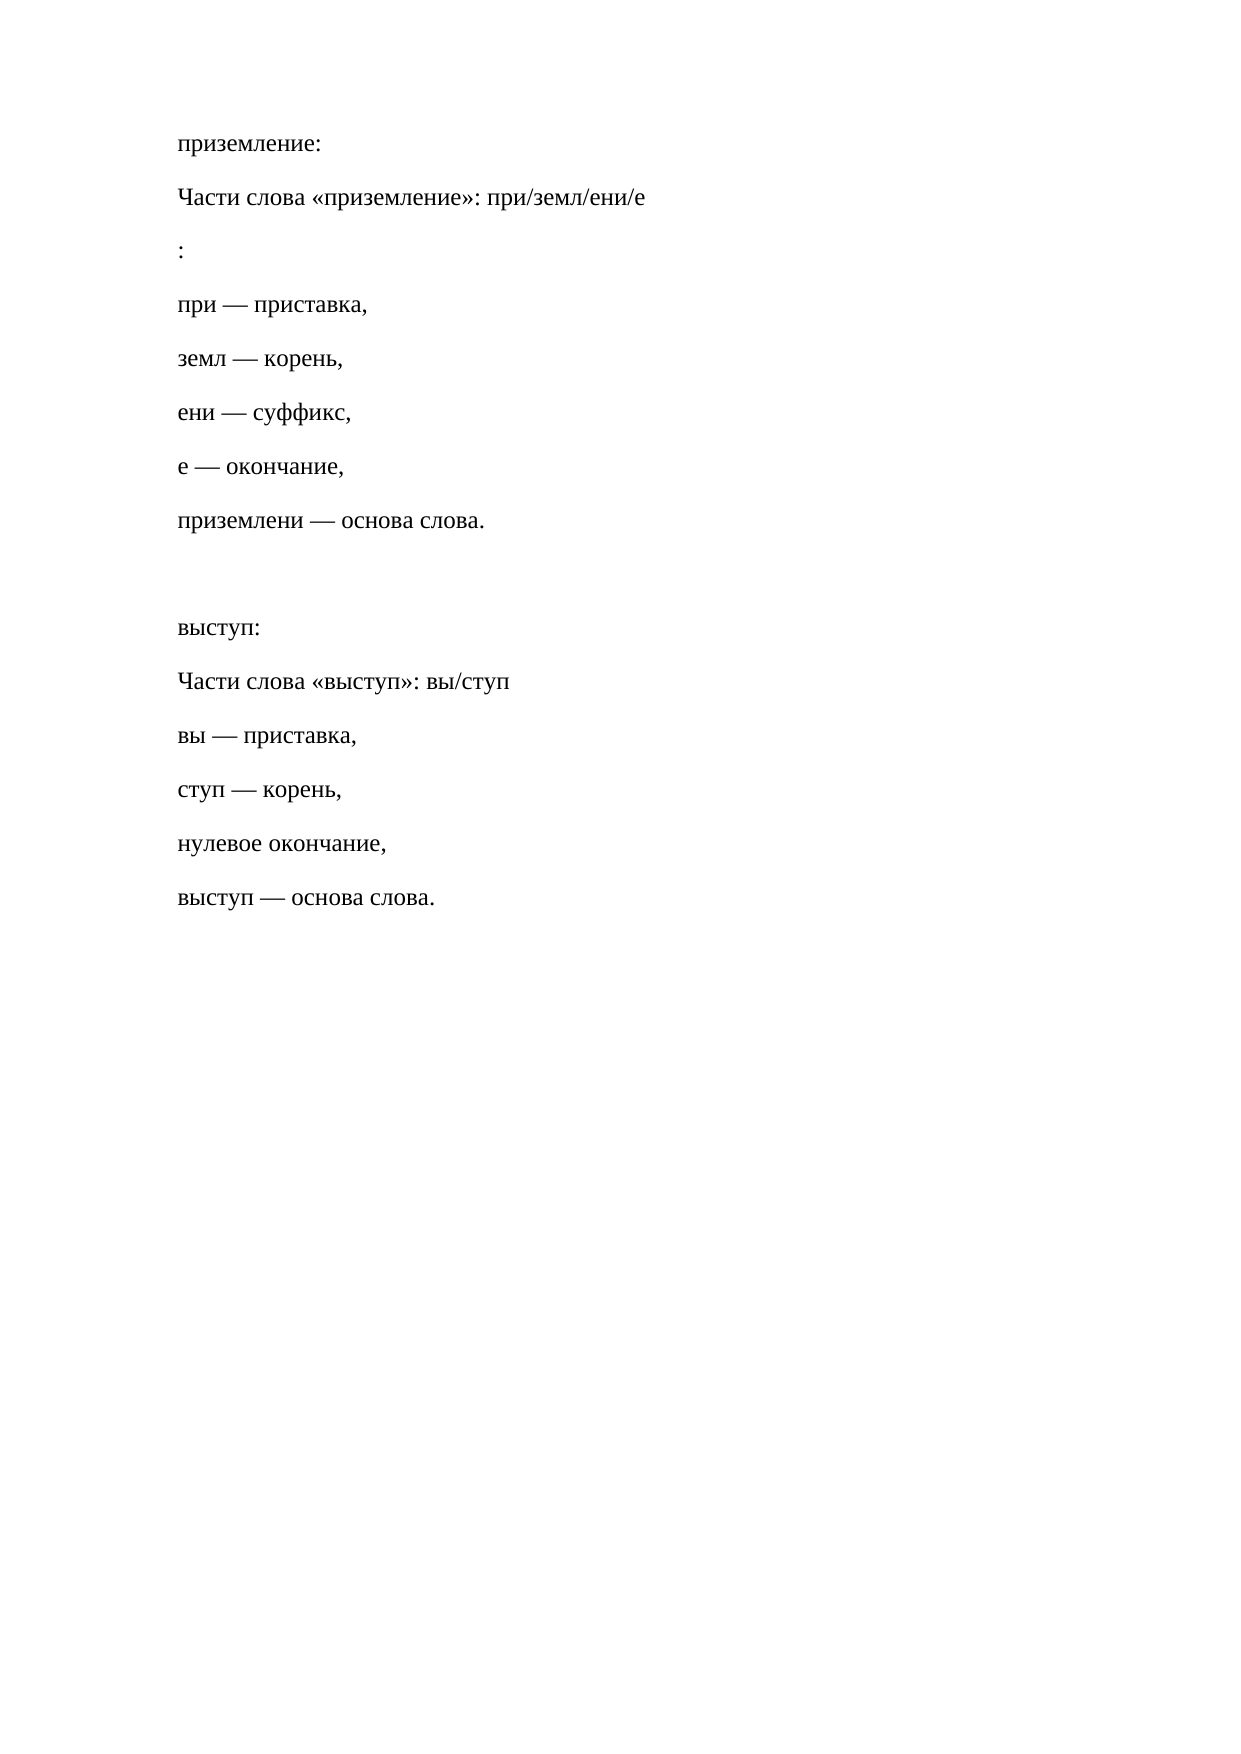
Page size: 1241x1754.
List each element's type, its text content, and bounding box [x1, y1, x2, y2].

text : [177, 235, 1152, 264]
text ступ — корень, [177, 774, 1152, 803]
text е — окончание, [177, 451, 1152, 479]
text приземление: [177, 128, 1152, 156]
text выступ — основа слова. [177, 882, 1152, 910]
text выступ: [177, 612, 1152, 641]
text нулевое окончание, [177, 828, 1152, 857]
text ени — суффикс, [177, 397, 1152, 426]
text земл — корень, [177, 343, 1152, 372]
text Части слова «выступ»: вы/ступ [177, 666, 1152, 695]
text при — приставка, [177, 289, 1152, 318]
text Части слова «приземление»: при/земл/ени/е [177, 182, 1152, 210]
text вы — приставка, [177, 720, 1152, 749]
text приземлени — основа слова. [177, 505, 1152, 533]
